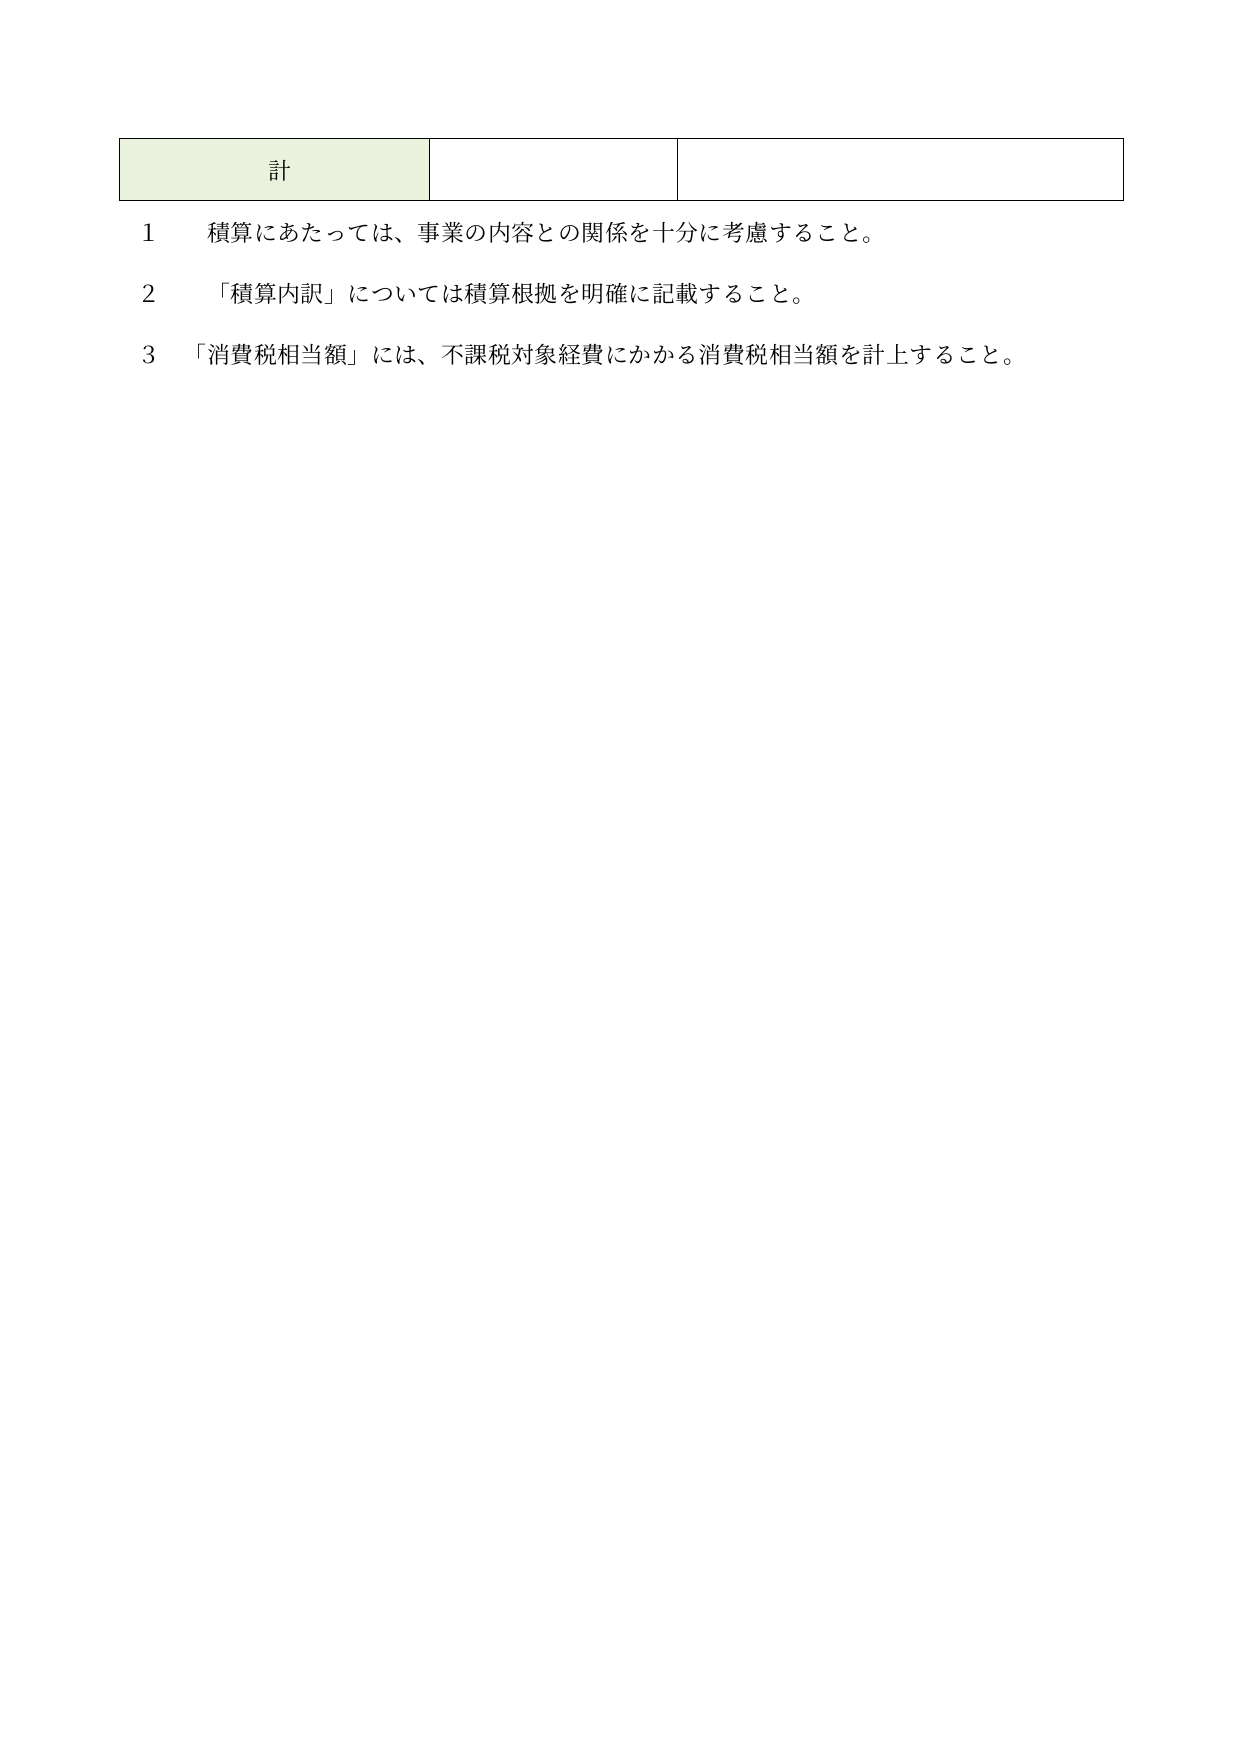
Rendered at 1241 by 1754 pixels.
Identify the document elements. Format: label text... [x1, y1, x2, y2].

table_cell [678, 139, 1123, 200]
text ３ 「消費税相当額」には、不課税対象経費にかかる消費税相当額を計上すること。 [90, 323, 1168, 384]
text ２ 「積算内訳」については積算根拠を明確に記載すること。 [90, 262, 1168, 323]
table_cell 計 [120, 139, 429, 200]
text １ 積算にあたっては、事業の内容との関係を十分に考慮すること。 [90, 201, 1168, 262]
table_cell [430, 139, 677, 200]
